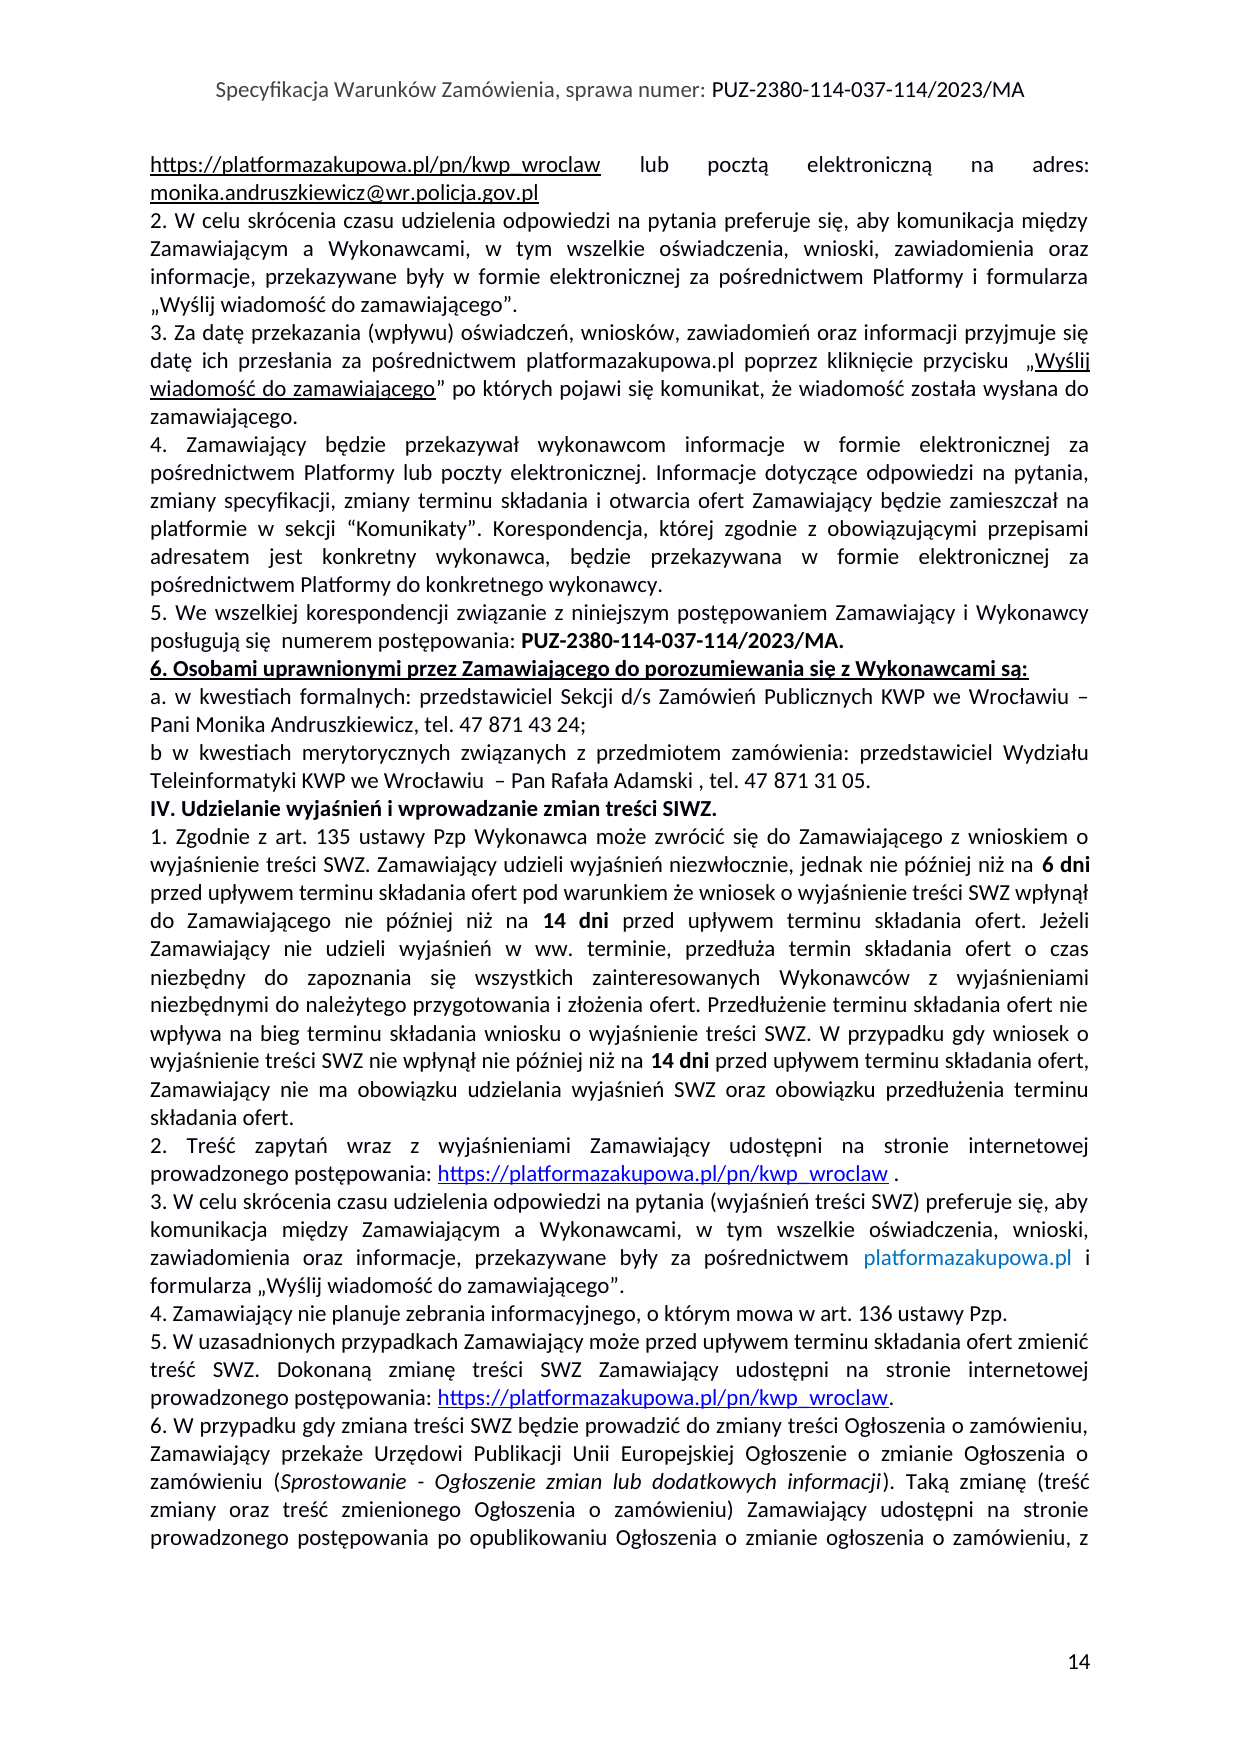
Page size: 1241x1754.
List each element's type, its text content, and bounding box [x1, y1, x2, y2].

text 3. W celu skrócenia czasu udzielenia odpowiedzi na pytania (wyjaśnień treści SWZ) preferuje się, aby komunikacja między Zamawiającym a Wykonawcami, w tym wszelkie oświadczenia, wnioski, zawiadomienia oraz informacje, przekazywane były za pośrednictwem platformazakupowa.pl i formularza „Wyślij wiadomość do zamawiającego”. [150, 1187, 1090, 1299]
text 2. W celu skrócenia czasu udzielenia odpowiedzi na pytania preferuje się, aby komunikacja między Zamawiającym a Wykonawcami, w tym wszelkie oświadczenia, wnioski, zawiadomienia oraz informacje, przekazywane były w formie elektronicznej za pośrednictwem Platformy i formularza „Wyślij wiadomość do zamawiającego”. [150, 206, 1090, 318]
text 2. Treść zapytań wraz z wyjaśnieniami Zamawiający udostępni na stronie internetowej prowadzonego postępowania: https://platformazakupowa.pl/pn/kwp_wroclaw . [150, 1131, 1090, 1187]
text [150, 1411, 1090, 1551]
text 6. Osobami uprawnionymi przez Zamawiającego do porozumiewania się z Wykonawcami są: [150, 654, 1090, 682]
text 5. We wszelkiej korespondencji związanie z niniejszym postępowaniem Zamawiający i Wykonawcy posługują się numerem postępowania: PUZ-2380-114-037-114/2023/MA. [150, 598, 1090, 654]
text 1. Zgodnie z art. 135 ustawy Pzp Wykonawca może zwrócić się do Zamawiającego z wnioskiem o wyjaśnienie treści SWZ. Zamawiający udzieli wyjaśnień niezwłocznie, jednak nie później niż na 6 dni przed upływem terminu składania ofert pod warunkiem że wniosek o wyjaśnienie treści SWZ wpłynął do Zamawiającego nie później niż na 14 dni przed upływem terminu składania ofert. Jeżeli Zamawiający nie udzieli wyjaśnień w ww. terminie, przedłuża termin składania ofert o czas niezbędny do zapoznania się wszystkich zainteresowanych Wykonawców z wyjaśnieniami niezbędnymi do należytego przygotowania i złożenia ofert. Przedłużenie terminu składania ofert nie wpływa na bieg terminu składania wniosku o wyjaśnienie treści SWZ. W przypadku gdy wniosek o wyjaśnienie treści SWZ nie wpłynął nie później niż na 14 dni przed upływem terminu składania ofert, Zamawiający nie ma obowiązku udzielania wyjaśnień SWZ oraz obowiązku przedłużenia terminu składania ofert. [150, 822, 1090, 1131]
text a. w kwestiach formalnych: przedstawiciel Sekcji d/s Zamówień Publicznych KWP we Wrocławiu – Pani Monika Andruszkiewicz, tel. 47 871 43 24; [150, 682, 1090, 738]
text 4. Zamawiający nie planuje zebrania informacyjnego, o którym mowa w art. 136 ustawy Pzp. [150, 1299, 1090, 1327]
text 5. W uzasadnionych przypadkach Zamawiający może przed upływem terminu składania ofert zmienić treść SWZ. Dokonaną zmianę treści SWZ Zamawiający udostępni na stronie internetowej prowadzonego postępowania: https://platformazakupowa.pl/pn/kwp_wroclaw. [150, 1327, 1090, 1411]
text 4. Zamawiający będzie przekazywał wykonawcom informacje w formie elektronicznej za pośrednictwem Platformy lub poczty elektronicznej. Informacje dotyczące odpowiedzi na pytania, zmiany specyfikacji, zmiany terminu składania i otwarcia ofert Zamawiający będzie zamieszczał na platformie w sekcji “Komunikaty”. Korespondencja, której zgodnie z obowiązującymi przepisami adresatem jest konkretny wykonawca, będzie przekazywana w formie elektronicznej za pośrednictwem Platformy do konkretnego wykonawcy. [150, 430, 1090, 598]
text 3. Za datę przekazania (wpływu) oświadczeń, wniosków, zawiadomień oraz informacji przyjmuje się datę ich przesłania za pośrednictwem platformazakupowa.pl poprzez kliknięcie przycisku „Wyślij wiadomość do zamawiającego” po których pojawi się komunikat, że wiadomość została wysłana do zamawiającego. [150, 318, 1090, 430]
text b w kwestiach merytorycznych związanych z przedmiotem zamówienia: przedstawiciel Wydziału Teleinformatyki KWP we Wrocławiu – Pan Rafała Adamski , tel. 47 871 31 05. [150, 738, 1090, 794]
text IV. Udzielanie wyjaśnień i wprowadzanie zmian treści SIWZ. [150, 794, 1090, 822]
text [150, 150, 1090, 206]
